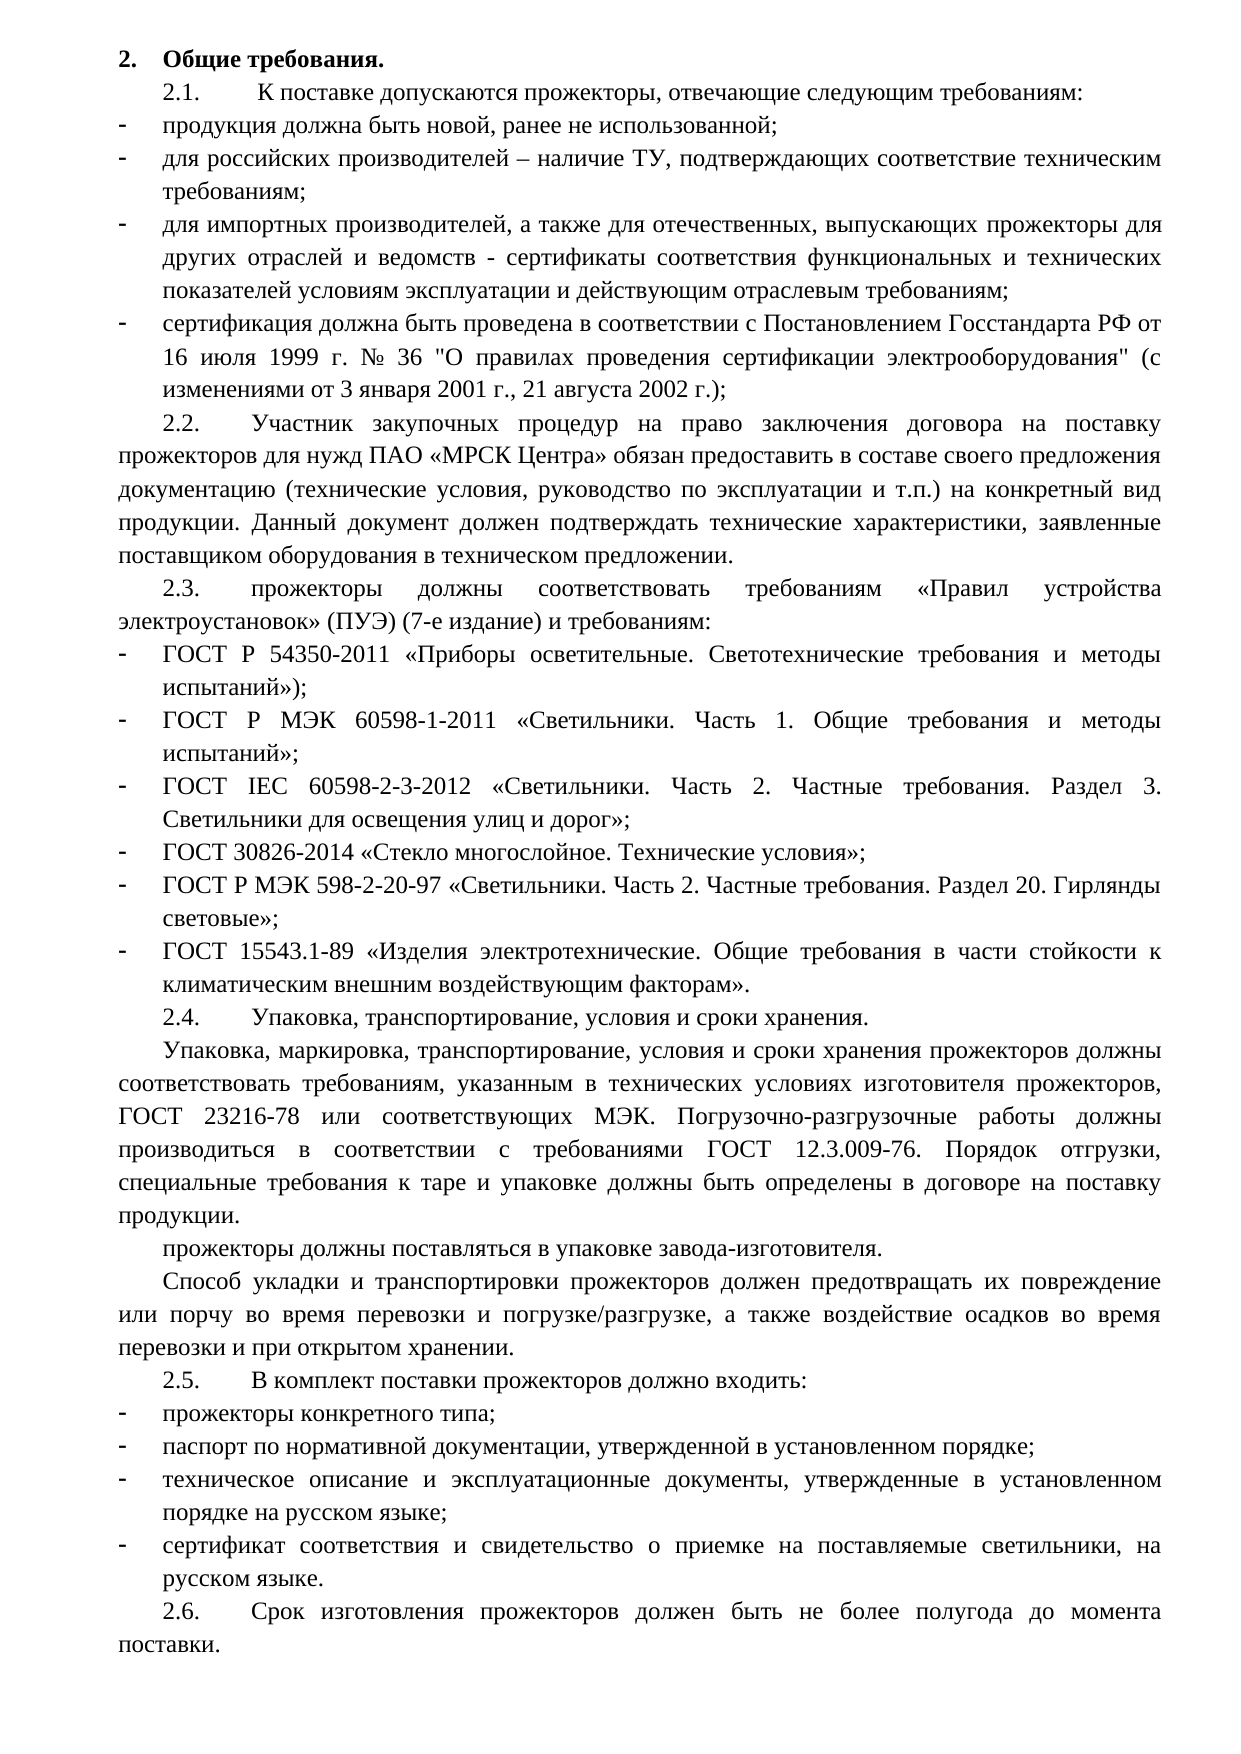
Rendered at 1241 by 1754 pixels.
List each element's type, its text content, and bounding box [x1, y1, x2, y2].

list Общие требования. [118, 44, 1162, 73]
list ГОСТ Р МЭК 60598-1-2011 «Светильники. Часть 1. Общие требования и методы испытаний»; [118, 705, 1162, 767]
list Срок изготовления прожекторов должен быть не более полугода до момента поставки. [118, 1596, 1162, 1658]
list прожекторы должны соответствовать требованиям «Правил устройства электроустановок» (ПУЭ) (7-е издание) и требованиям: [118, 573, 1162, 634]
list Участник закупочных процедур на право заключения договора на поставку прожекторов для нужд ПАО «МРСК Центра» обязан предоставить в составе своего предложения документацию (технические условия, руководство по эксплуатации и т.п.) на конкретный вид продукции. Данный документ должен подтверждать технические характеристики, заявленные поставщиком оборудования в техническом предложении. [118, 408, 1162, 568]
list сертификация должна быть проведена в соответствии с Постановлением Госстандарта РФ от 16 июля 1999 г. № 36 "О правилах проведения сертификации электрооборудования" (с изменениями от 3 января 2001 г., 21 августа 2002 г.); [118, 308, 1162, 403]
list ГОСТ 30826-2014 «Стекло многослойное. Технические условия»; [118, 837, 1162, 866]
text Упаковка, маркировка, транспортирование, условия и сроки хранения прожекторов должны соответствовать требованиям, указанным в технических условиях изготовителя прожекторов, ГОСТ 23216-78 или соответствующих МЭК. Погрузочно-разгрузочные работы должны производиться в соответствии с требованиями ГОСТ 12.3.009-76. Порядок отгрузки, специальные требования к таре и упаковке должны быть определены в договоре на поставку продукции. [118, 1035, 1162, 1229]
list ГОСТ IEC 60598-2-3-2012 «Светильники. Часть 2. Частные требования. Раздел 3. Светильники для освещения улиц и дорог»; [118, 771, 1162, 833]
text прожекторы должны поставляться в упаковке завода-изготовителя. [118, 1233, 1162, 1262]
list В комплект поставки прожекторов должно входить: [118, 1365, 1162, 1394]
list сертификат соответствия и свидетельство о приемке на поставляемые светильники, на русском языке. [118, 1530, 1162, 1592]
list К поставке допускаются прожекторы, отвечающие следующим требованиям: [118, 77, 1162, 106]
list прожекторы конкретного типа; [118, 1398, 1162, 1427]
list ГОСТ Р МЭК 598-2-20-97 «Светильники. Часть 2. Частные требования. Раздел 20. Гирлянды световые»; [118, 870, 1162, 932]
text Способ укладки и транспортировки прожекторов должен предотвращать их повреждение или порчу во время перевозки и погрузке/разгрузке, а также воздействие осадков во время перевозки и при открытом хранении. [118, 1266, 1162, 1361]
list продукция должна быть новой, ранее не использованной; [118, 110, 1162, 139]
list для импортных производителей, а также для отечественных, выпускающих прожекторы для других отраслей и ведомств - сертификаты соответствия функциональных и технических показателей условиям эксплуатации и действующим отраслевым требованиям; [118, 209, 1162, 304]
list паспорт по нормативной документации, утвержденной в установленном порядке; [118, 1431, 1162, 1460]
list ГОСТ Р 54350-2011 «Приборы осветительные. Светотехнические требования и методы испытаний»); [118, 639, 1162, 701]
list ГОСТ 15543.1-89 «Изделия электротехнические. Общие требования в части стойкости к климатическим внешним воздействующим факторам». [118, 936, 1162, 998]
list для российских производителей – наличие ТУ, подтверждающих соответствие техническим требованиям; [118, 143, 1162, 205]
list Упаковка, транспортирование, условия и сроки хранения. [118, 1002, 1162, 1031]
list техническое описание и эксплуатационные документы, утвержденные в установленном порядке на русском языке; [118, 1464, 1162, 1526]
